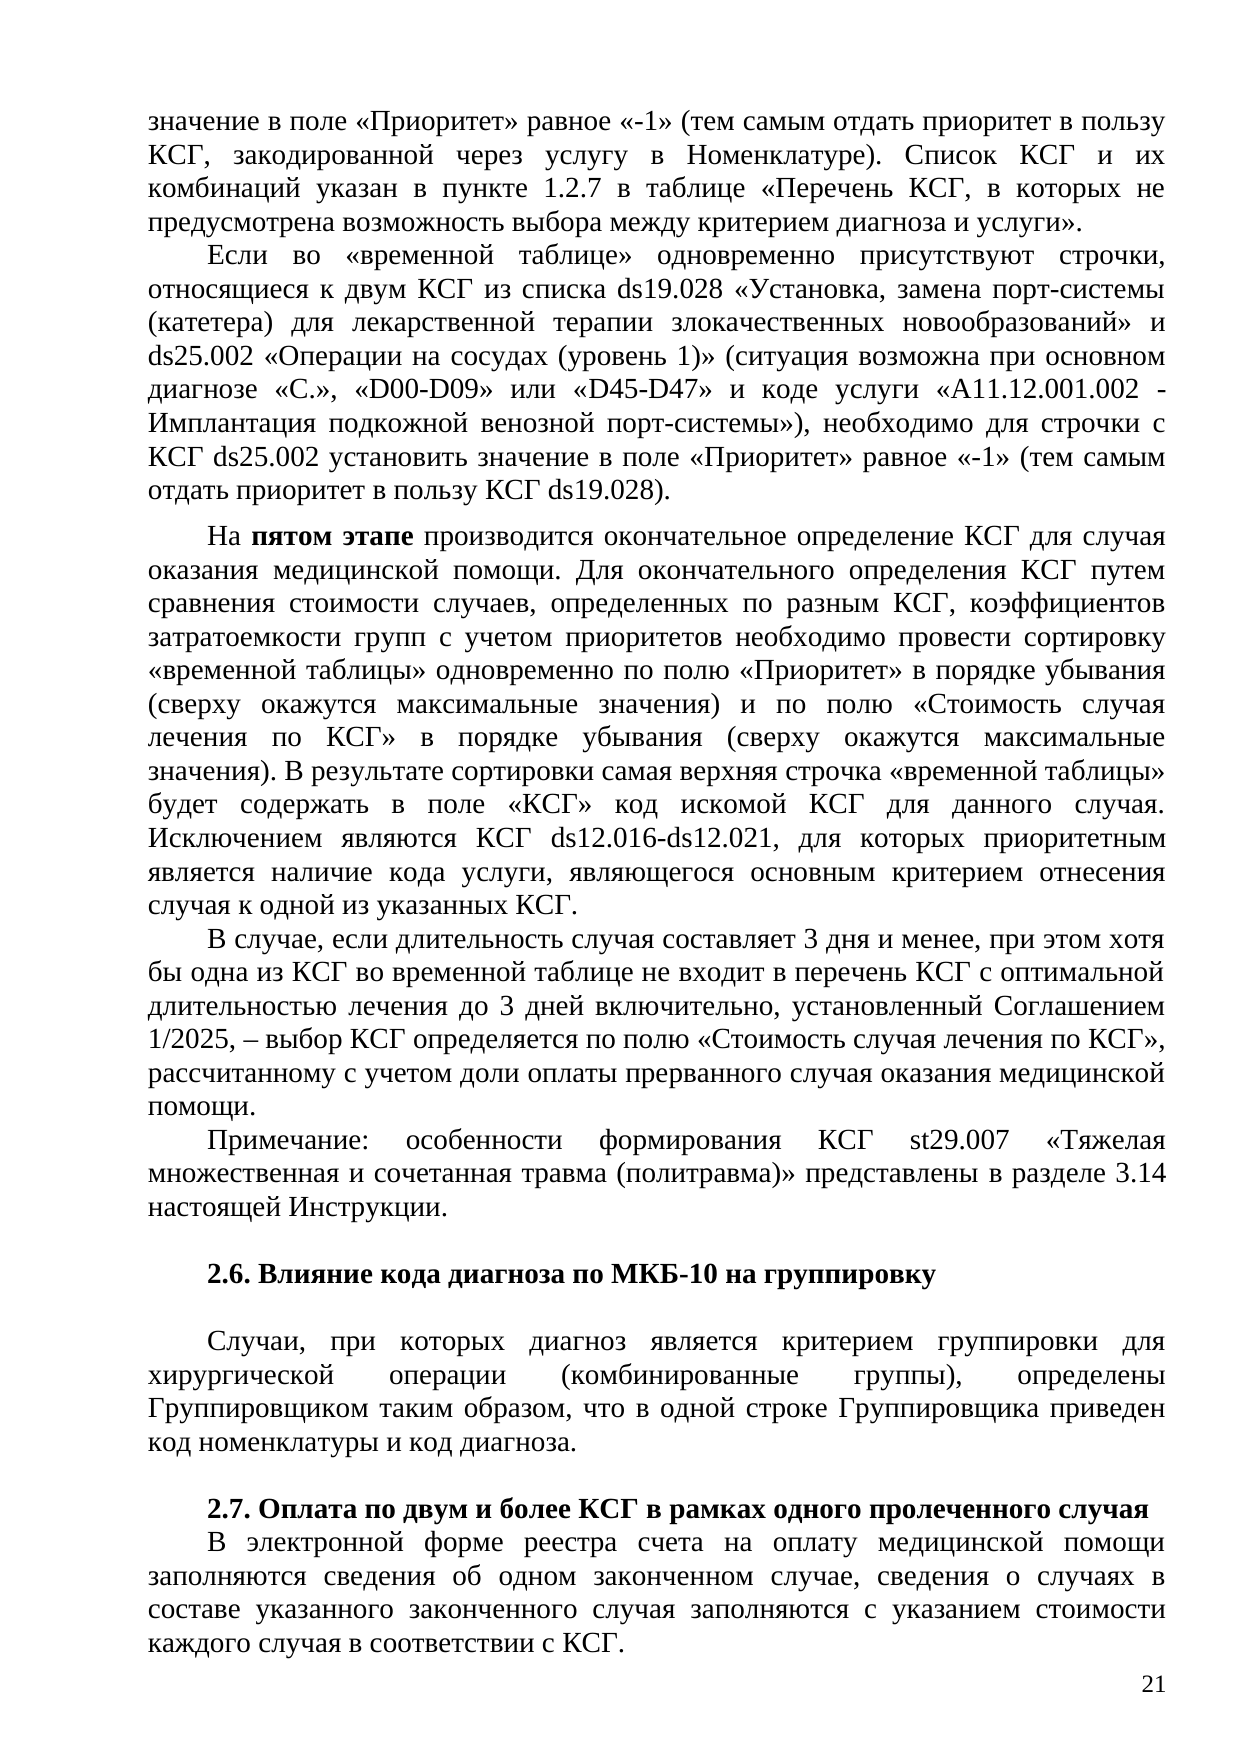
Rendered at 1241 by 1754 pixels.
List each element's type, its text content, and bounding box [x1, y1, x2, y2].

text 2.6. Влияние кода диагноза по МКБ-10 на группировку [148, 1256, 1166, 1290]
text В электронной форме реестра счета на оплату медицинской помощи заполняются сведения об одном законченном случае, сведения о случаях в составе указанного законченного случая заполняются с указанием стоимости каждого случая в соответствии с КСГ. [148, 1524, 1166, 1659]
text 2.7. Оплата по двум и более КСГ в рамках одного пролеченного случая [148, 1491, 1166, 1524]
text В случае, если длительность случая составляет 3 дня и менее, при этом хотя бы одна из КСГ во временной таблице не входит в перечень КСГ с оптимальной длительностью лечения до 3 дней включительно, установленный Соглашением 1/2025, – выбор КСГ определяется по полю «Стоимость случая лечения по КСГ», рассчитанному с учетом доли оплаты прерванного случая оказания медицинской помощи. [148, 921, 1166, 1122]
text Если во «временной таблице» одновременно присутствуют строчки, относящиеся к двум КСГ из списка ds19.028 «Установка, замена порт-системы (катетера) для лекарственной терапии злокачественных новообразований» и ds25.002 «Операции на сосудах (уровень 1)» (ситуация возможна при основном диагнозе «С.», «D00-D09» или «D45-D47» и коде услуги «A11.12.001.002 - Имплантация подкожной венозной порт-системы»), необходимо для строчки с КСГ ds25.002 установить значение в поле «Приоритет» равное «-1» (тем самым отдать приоритет в пользу КСГ ds19.028). [148, 237, 1166, 506]
text Случаи, при которых диагноз является критерием группировки для хирургической операции (комбинированные группы), определены Группировщиком таким образом, что в одной строке Группировщика приведен код номенклатуры и код диагноза. [148, 1323, 1166, 1457]
text На пятом этапе производится окончательное определение КСГ для случая оказания медицинской помощи. Для окончательного определения КСГ путем сравнения стоимости случаев, определенных по разным КСГ, коэффициентов затратоемкости групп с учетом приоритетов необходимо провести сортировку «временной таблицы» одновременно по полю «Приоритет» в порядке убывания (сверху окажутся максимальные значения) и по полю «Стоимость случая лечения по КСГ» в порядке убывания (сверху окажутся максимальные значения). В результате сортировки самая верхняя строчка «временной таблицы» будет содержать в поле «КСГ» код искомой КСГ для данного случая. Исключением являются КСГ ds12.016-ds12.021, для которых приоритетным является наличие кода услуги, являющегося основным критерием отнесения случая к одной из указанных КСГ. [148, 518, 1166, 921]
text Примечание: особенности формирования КСГ st29.007 «Тяжелая множественная и сочетанная травма (политравма)» представлены в разделе 3.14 настоящей Инструкции. [148, 1122, 1166, 1223]
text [148, 103, 1166, 237]
